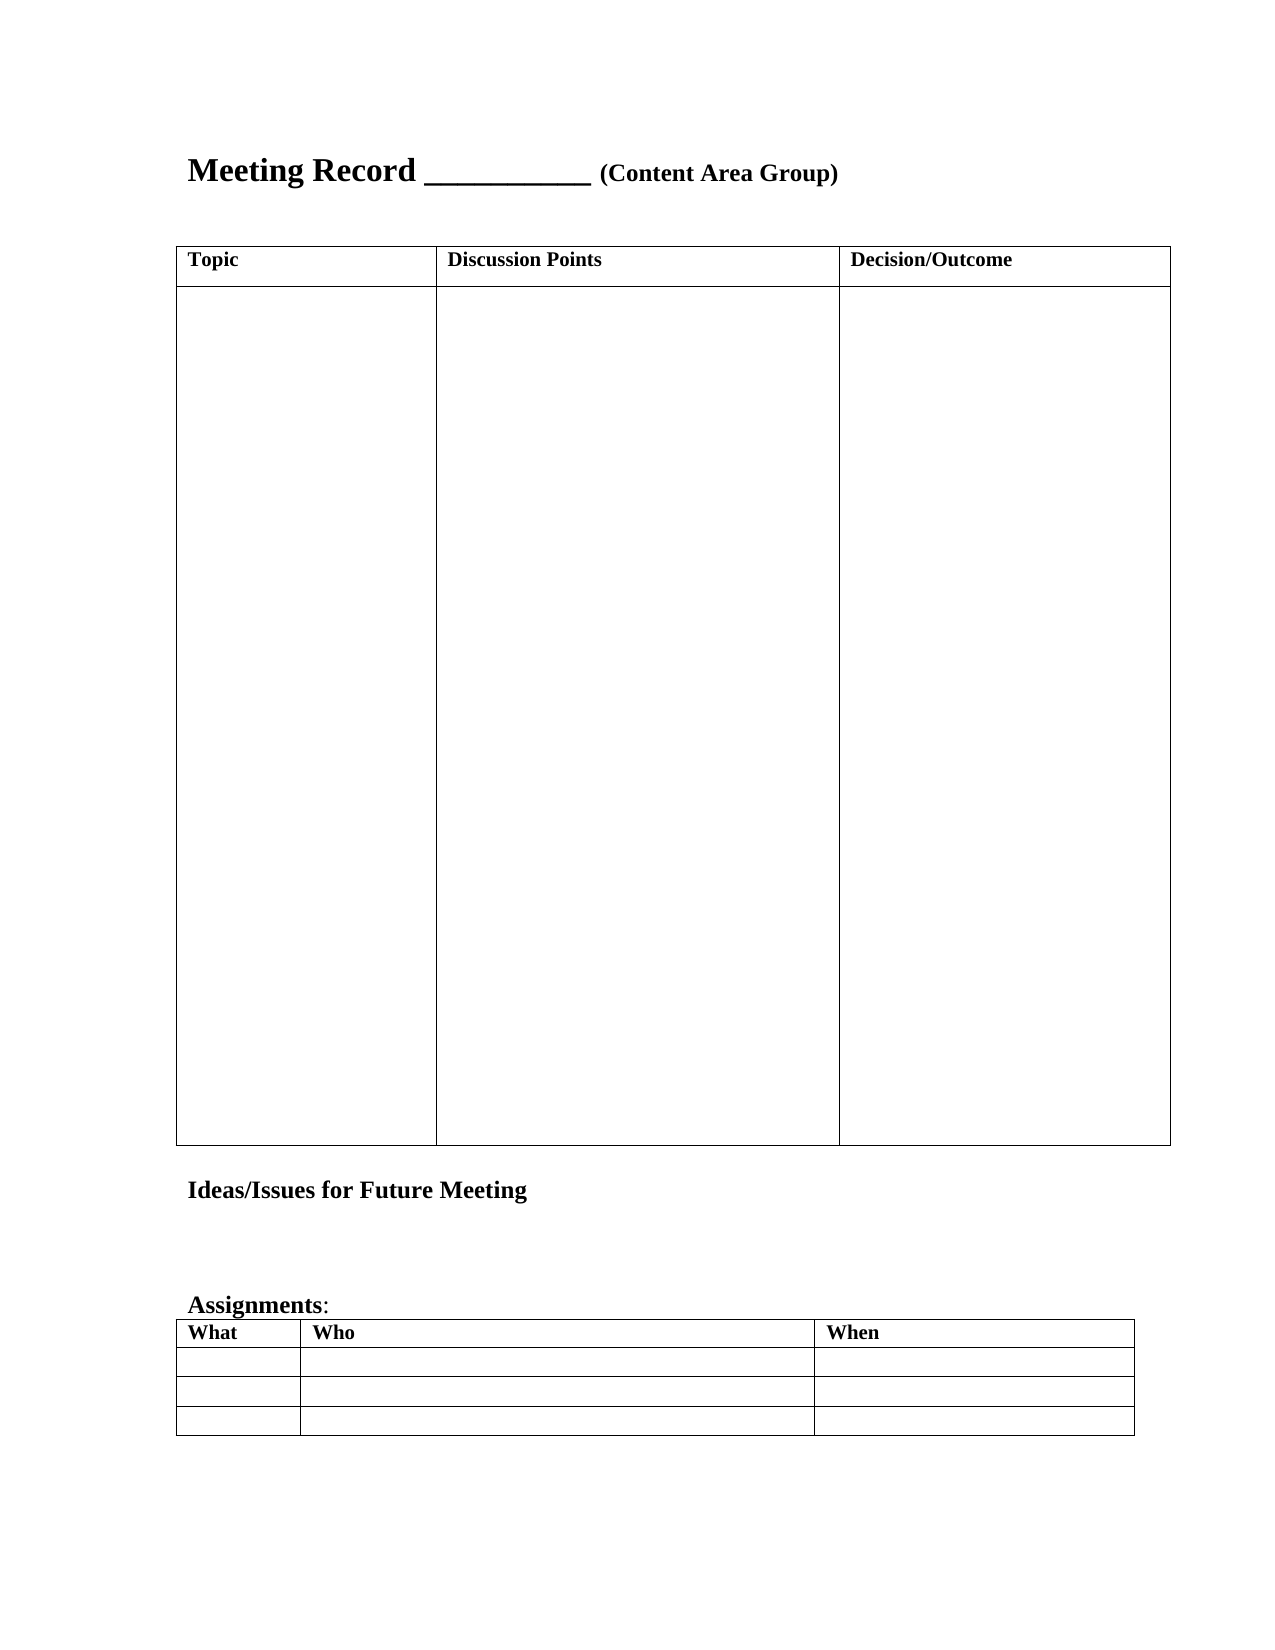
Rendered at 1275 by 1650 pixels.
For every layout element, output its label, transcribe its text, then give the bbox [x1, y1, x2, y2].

table_cell [177, 1407, 300, 1435]
text Meeting Record __________ (Content Area Group) [187, 150, 1087, 188]
text Assignments: [187, 1290, 1087, 1319]
table_cell [815, 1407, 1134, 1435]
table_cell [815, 1348, 1134, 1376]
table_cell [840, 287, 1170, 1145]
table_header Topic [177, 247, 436, 286]
table_cell [301, 1407, 814, 1435]
table_cell [301, 1348, 814, 1376]
text Ideas/Issues for Future Meeting [187, 1175, 1087, 1204]
table_cell [177, 1348, 300, 1376]
table_cell [815, 1377, 1134, 1406]
table_header Decision/Outcome [840, 247, 1170, 286]
table_header What [177, 1320, 300, 1347]
table_header Discussion Points [437, 247, 839, 286]
table_cell [177, 287, 436, 1145]
table_cell [437, 287, 839, 1145]
table_cell [177, 1377, 300, 1406]
table_cell [301, 1377, 814, 1406]
table_header Who [301, 1320, 814, 1347]
table_header When [815, 1320, 1134, 1347]
